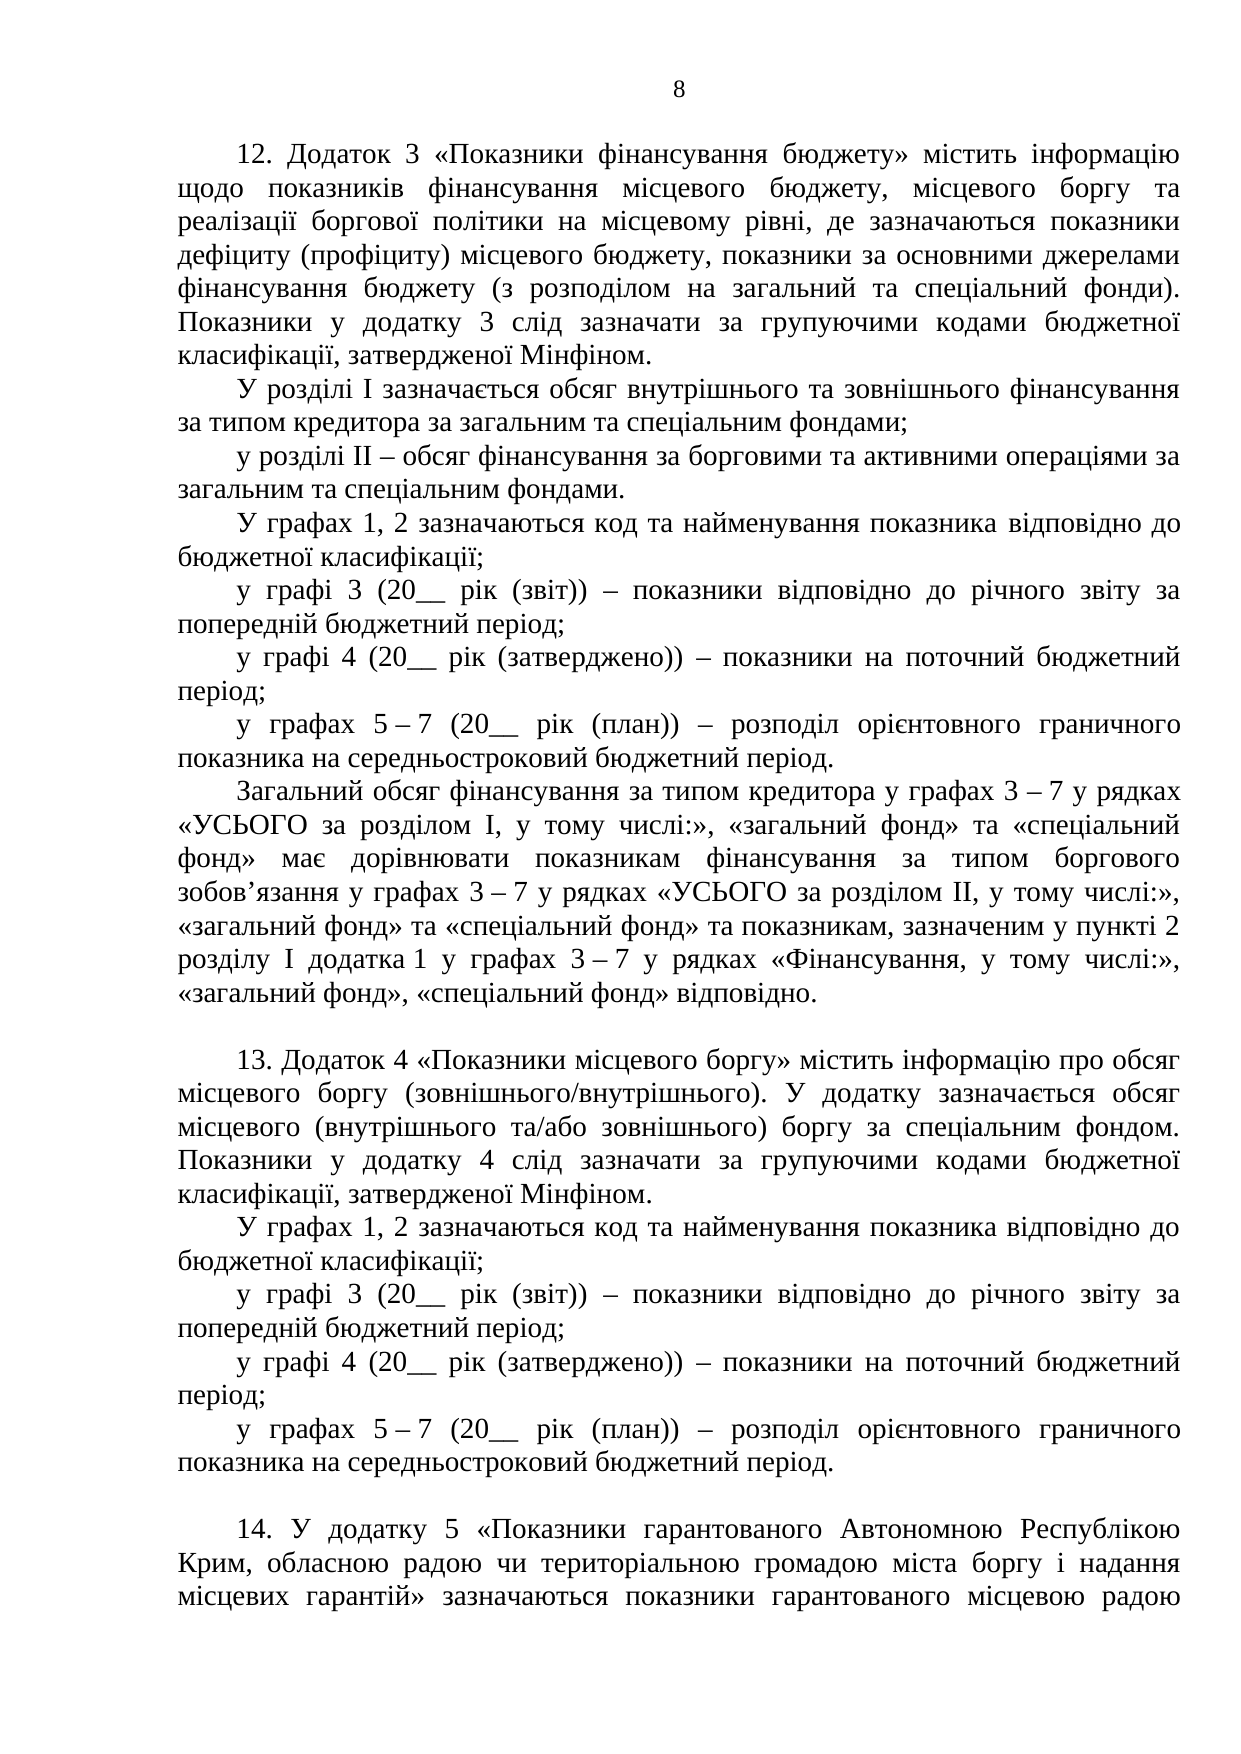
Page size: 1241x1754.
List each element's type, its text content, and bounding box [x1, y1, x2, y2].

text у графі 3 (20__ рік (звіт)) – показники відповідно до річного звіту за попередній бюджетний період; [177, 1277, 1181, 1344]
text у графах 5 – 7 (20__ рік (план)) – розподіл орієнтовного граничного показника на середньостроковий бюджетний період. [177, 706, 1181, 773]
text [177, 1511, 1181, 1612]
text Загальний обсяг фінансування за типом кредитора у графах 3 – 7 у рядках «УСЬОГО за розділом І, у тому числі:», «загальний фонд» та «спеціальний фонд» має дорівнювати показникам фінансування за типом боргового зобов’язання у графах 3 – 7 у рядках «УСЬОГО за розділом ІІ, у тому числі:», «загальний фонд» та «спеціальний фонд» та показникам, зазначеним у пункті 2 розділу І додатка 1 у графах 3 – 7 у рядках «Фінансування, у тому числі:», «загальний фонд», «спеціальний фонд» відповідно. [177, 773, 1181, 1008]
text у графі 3 (20__ рік (звіт)) – показники відповідно до річного звіту за попередній бюджетний період; [177, 572, 1181, 639]
text у графах 5 – 7 (20__ рік (план)) – розподіл орієнтовного граничного показника на середньостроковий бюджетний період. [177, 1411, 1181, 1478]
text у розділі ІІ – обсяг фінансування за борговими та активними операціями за загальним та спеціальним фондами. [177, 438, 1181, 505]
text У розділі І зазначається обсяг внутрішнього та зовнішнього фінансування за типом кредитора за загальним та спеціальним фондами; [177, 371, 1181, 438]
text У графах 1, 2 зазначаються код та найменування показника відповідно до бюджетної класифікації; [177, 1209, 1181, 1277]
text 13. Додаток 4 «Показники місцевого боргу» містить інформацію про обсяг місцевого боргу (зовнішнього/внутрішнього). У додатку зазначається обсяг місцевого (внутрішнього та/або зовнішнього) боргу за спеціальним фондом. Показники у додатку 4 слід зазначати за групуючими кодами бюджетної класифікації, затвердженої Мінфіном. [177, 1042, 1181, 1209]
text 12. Додаток 3 «Показники фінансування бюджету» містить інформацію щодо показників фінансування місцевого бюджету, місцевого боргу та реалізації боргової політики на місцевому рівні, де зазначаються показники дефіциту (профіциту) місцевого бюджету, показники за основними джерелами фінансування бюджету (з розподілом на загальний та спеціальний фонди). Показники у додатку 3 слід зазначати за групуючими кодами бюджетної класифікації, затвердженої Мінфіном. [177, 136, 1181, 371]
text у графі 4 (20__ рік (затверджено)) – показники на поточний бюджетний період; [177, 639, 1181, 706]
text У графах 1, 2 зазначаються код та найменування показника відповідно до бюджетної класифікації; [177, 505, 1181, 572]
text у графі 4 (20__ рік (затверджено)) – показники на поточний бюджетний період; [177, 1344, 1181, 1411]
